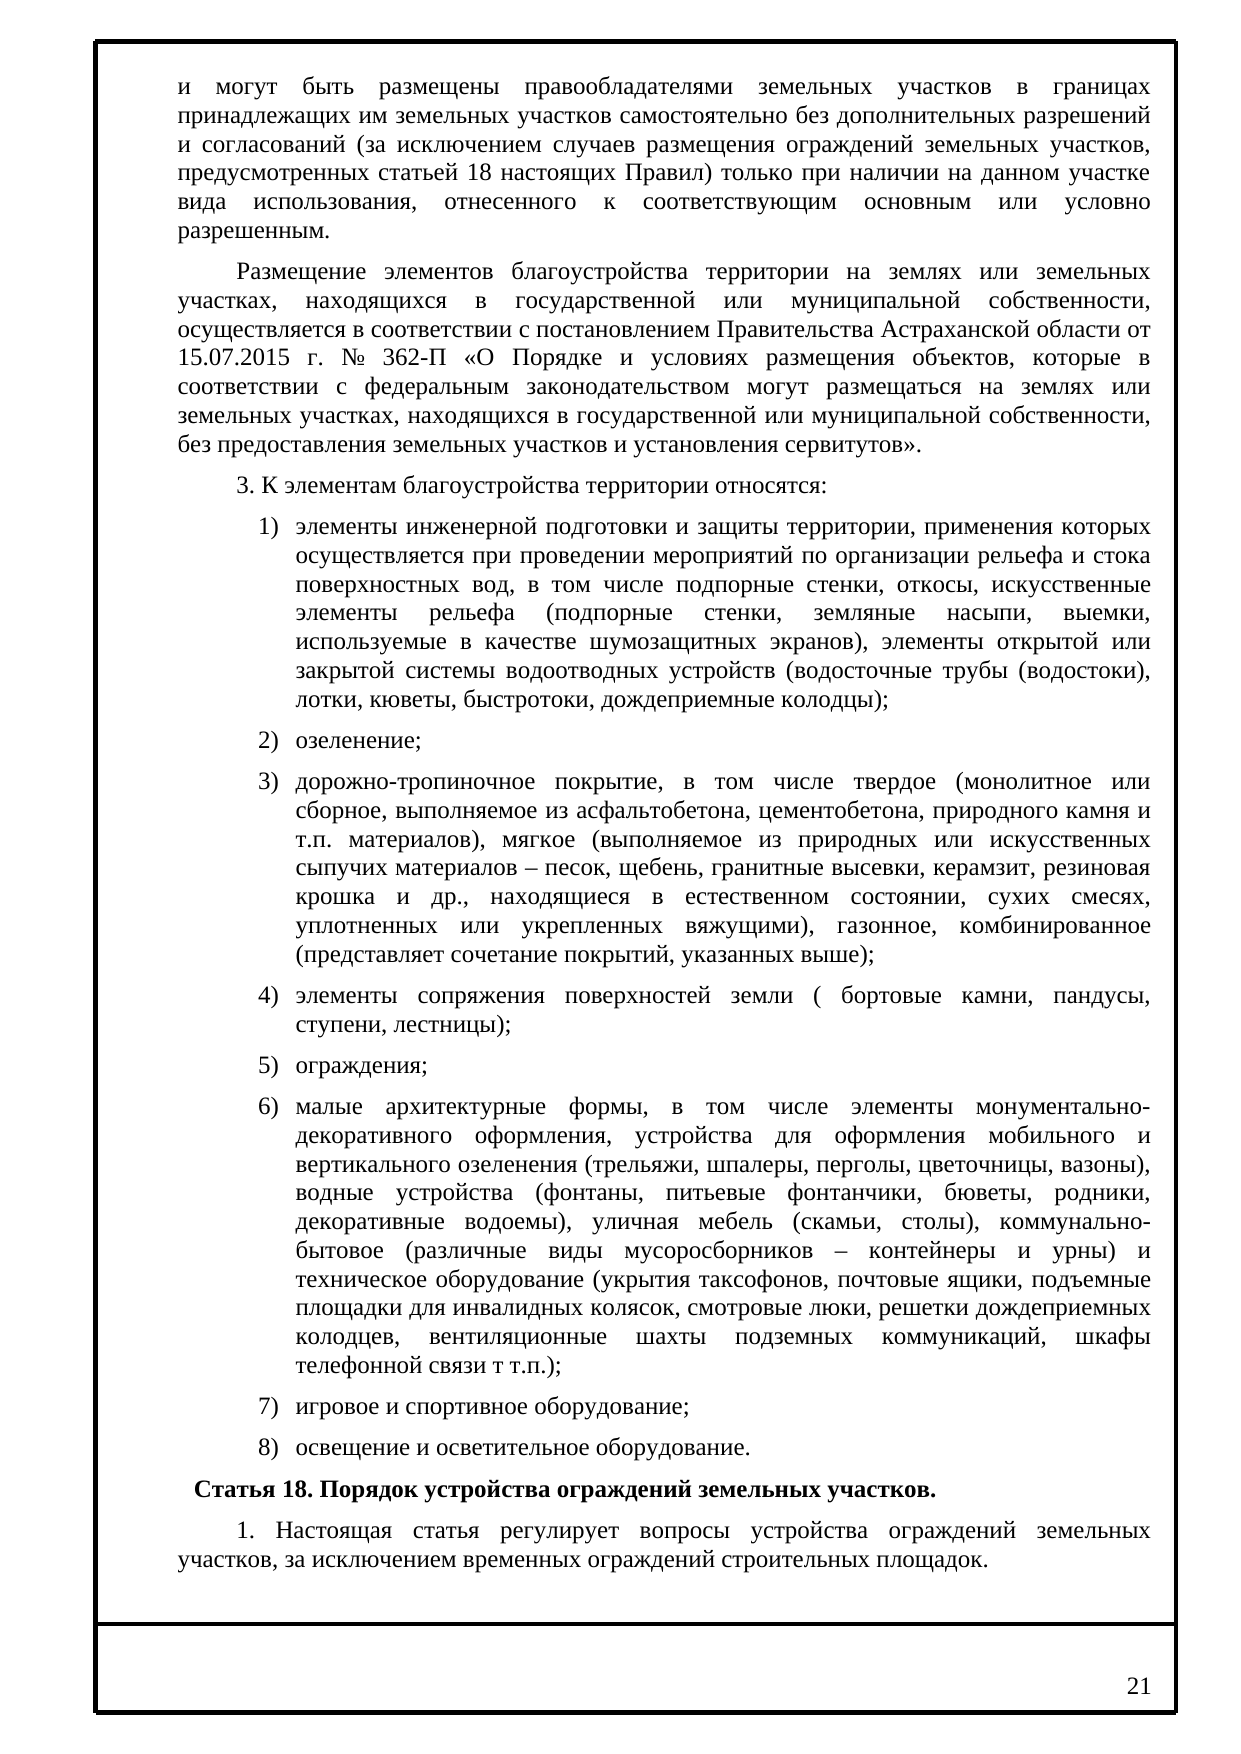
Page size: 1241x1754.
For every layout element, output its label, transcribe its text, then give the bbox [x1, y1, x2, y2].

text 1. Настоящая статья регулирует вопросы устройства ограждений земельных участков, за исключением временных ограждений строительных площадок. [177, 1515, 1152, 1572]
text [177, 71, 1152, 244]
list ограждения; [258, 1050, 1152, 1079]
text Размещение элементов благоустройства территории на землях или земельных участках, находящихся в государственной или муниципальной собственности, осуществляется в соответствии с постановлением Правительства Астраханской области от 15.07.2015 г. № 362-П «О Порядке и условиях размещения объектов, которые в соответствии с федеральным законодательством могут размещаться на землях или земельных участках, находящихся в государственной или муниципальной собственности, без предоставления земельных участков и установления сервитутов». [177, 256, 1152, 457]
list освещение и осветительное оборудование. [258, 1432, 1152, 1461]
list элементы инженерной подготовки и защиты территории, применения которых осуществляется при проведении мероприятий по организации рельефа и стока поверхностных вод, в том числе подпорные стенки, откосы, искусственные элементы рельефа (подпорные стенки, земляные насыпи, выемки, используемые в качестве шумозащитных экранов), элементы открытой или закрытой системы водоотводных устройств (водосточные трубы (водостоки), лотки, кюветы, быстротоки, дождеприемные колодцы); [258, 511, 1152, 712]
subtitle Статья 18. Порядок устройства ограждений земельных участков. [194, 1474, 1152, 1502]
list озеленение; [258, 725, 1152, 754]
list элементы сопряжения поверхностей земли ( бортовые камни, пандусы, ступени, лестницы); [258, 980, 1152, 1037]
text 3. К элементам благоустройства территории относятся: [177, 470, 1152, 499]
list дорожно-тропиночное покрытие, в том числе твердое (монолитное или сборное, выполняемое из асфальтобетона, цементобетона, природного камня и т.п. материалов), мягкое (выполняемое из природных или искусственных сыпучих материалов – песок, щебень, гранитные высевки, керамзит, резиновая крошка и др., находящиеся в естественном состоянии, сухих смесях, уплотненных или укрепленных вяжущими), газонное, комбинированное (представляет сочетание покрытий, указанных выше); [258, 766, 1152, 967]
list игровое и спортивное оборудование; [258, 1391, 1152, 1420]
list малые архитектурные формы, в том числе элементы монументально-декоративного оформления, устройства для оформления мобильного и вертикального озеленения (трельяжи, шпалеры, перголы, цветочницы, вазоны), водные устройства (фонтаны, питьевые фонтанчики, бюветы, родники, декоративные водоемы), уличная мебель (скамьи, столы), коммунально-бытовое (различные виды мусоросборников – контейнеры и урны) и техническое оборудование (укрытия таксофонов, почтовые ящики, подъемные площадки для инвалидных колясок, смотровые люки, решетки дождеприемных колодцев, вентиляционные шахты подземных коммуникаций, шкафы телефонной связи т т.п.); [258, 1091, 1152, 1379]
